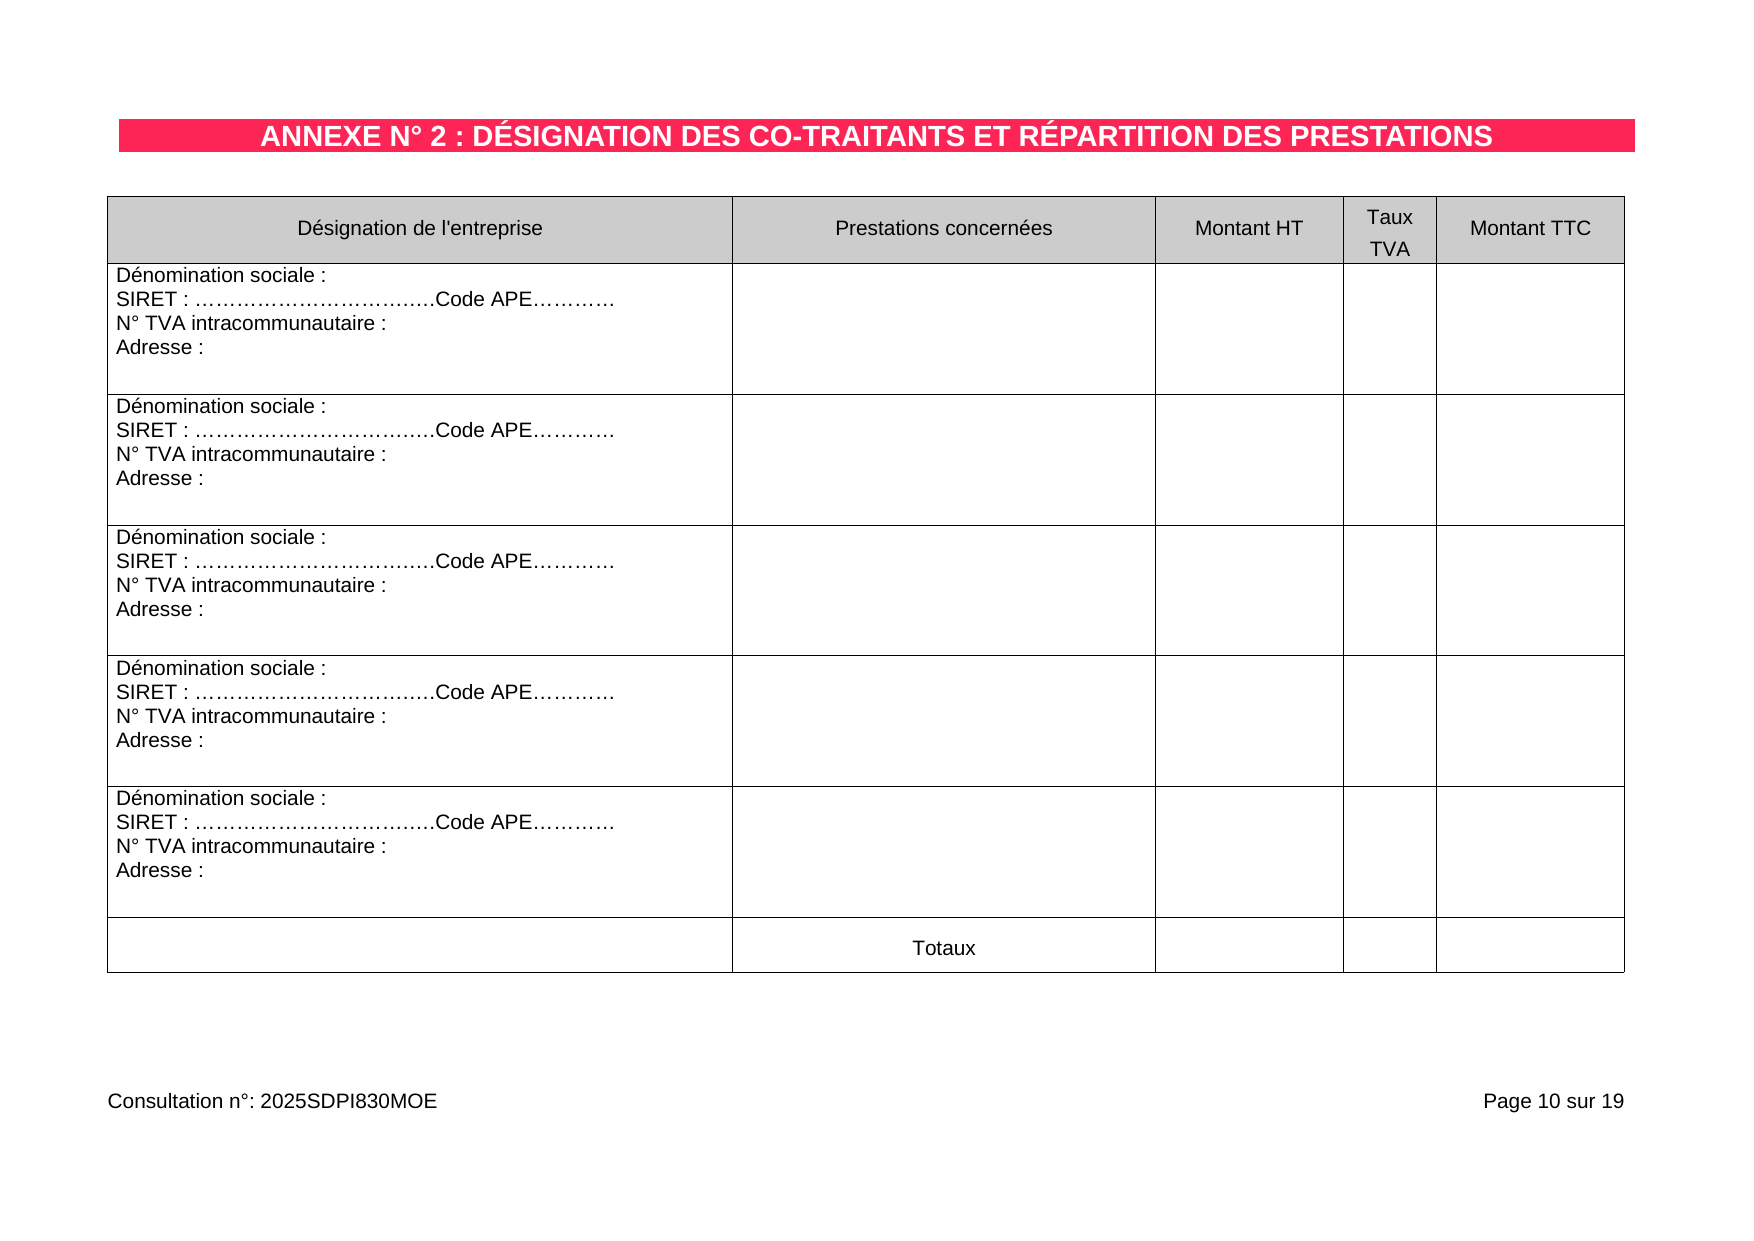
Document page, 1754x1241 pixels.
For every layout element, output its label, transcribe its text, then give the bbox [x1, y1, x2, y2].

table_cell [1437, 656, 1624, 786]
table_header Montant HT [1156, 197, 1343, 263]
table_cell [1437, 395, 1624, 525]
table_cell [1156, 918, 1343, 972]
table_cell [733, 656, 1155, 786]
table_cell [1437, 526, 1624, 655]
table_cell [1344, 918, 1436, 972]
table_cell Dénomination sociale : SIRET : ………………………….….Code APE………… N° TVA intracommunautaire : Adresse : [108, 395, 732, 525]
subtitle ANNEXE N° 2 : DÉSIGNATION DES CO-TRAITANTS ET RÉPARTITION DES PRESTATIONS [119, 119, 1635, 152]
table_cell [1344, 526, 1436, 655]
table_cell [1344, 787, 1436, 917]
table_cell [733, 395, 1155, 525]
table_header Taux TVA [1344, 197, 1436, 263]
table_cell [1437, 787, 1624, 917]
table_cell [1156, 656, 1343, 786]
table_cell [1344, 656, 1436, 786]
table_cell Totaux [733, 918, 1155, 972]
table_cell [108, 918, 732, 972]
table_cell [1156, 395, 1343, 525]
table_cell Dénomination sociale : SIRET : ………………………….….Code APE………… N° TVA intracommunautaire : Adresse : [108, 787, 732, 917]
table_cell Dénomination sociale : SIRET : ………………………….….Code APE………… N° TVA intracommunautaire : Adresse : [108, 656, 732, 786]
table_header Prestations concernées [733, 197, 1155, 263]
table_cell [1156, 264, 1343, 394]
table_cell [733, 787, 1155, 917]
table_header Montant TTC [1437, 197, 1624, 263]
table_cell [1437, 918, 1624, 972]
table_cell [1344, 395, 1436, 525]
table_cell [1156, 526, 1343, 655]
table_cell [1437, 264, 1624, 394]
table_cell [733, 526, 1155, 655]
table_header Désignation de l'entreprise [108, 197, 732, 263]
table_cell [1344, 264, 1436, 394]
table_cell [733, 264, 1155, 394]
table_cell Dénomination sociale : SIRET : ………………………….….Code APE………… N° TVA intracommunautaire : Adresse : [108, 526, 732, 655]
table_cell Dénomination sociale : SIRET : ………………………….….Code APE………… N° TVA intracommunautaire : Adresse : [108, 264, 732, 394]
table_cell [1156, 787, 1343, 917]
